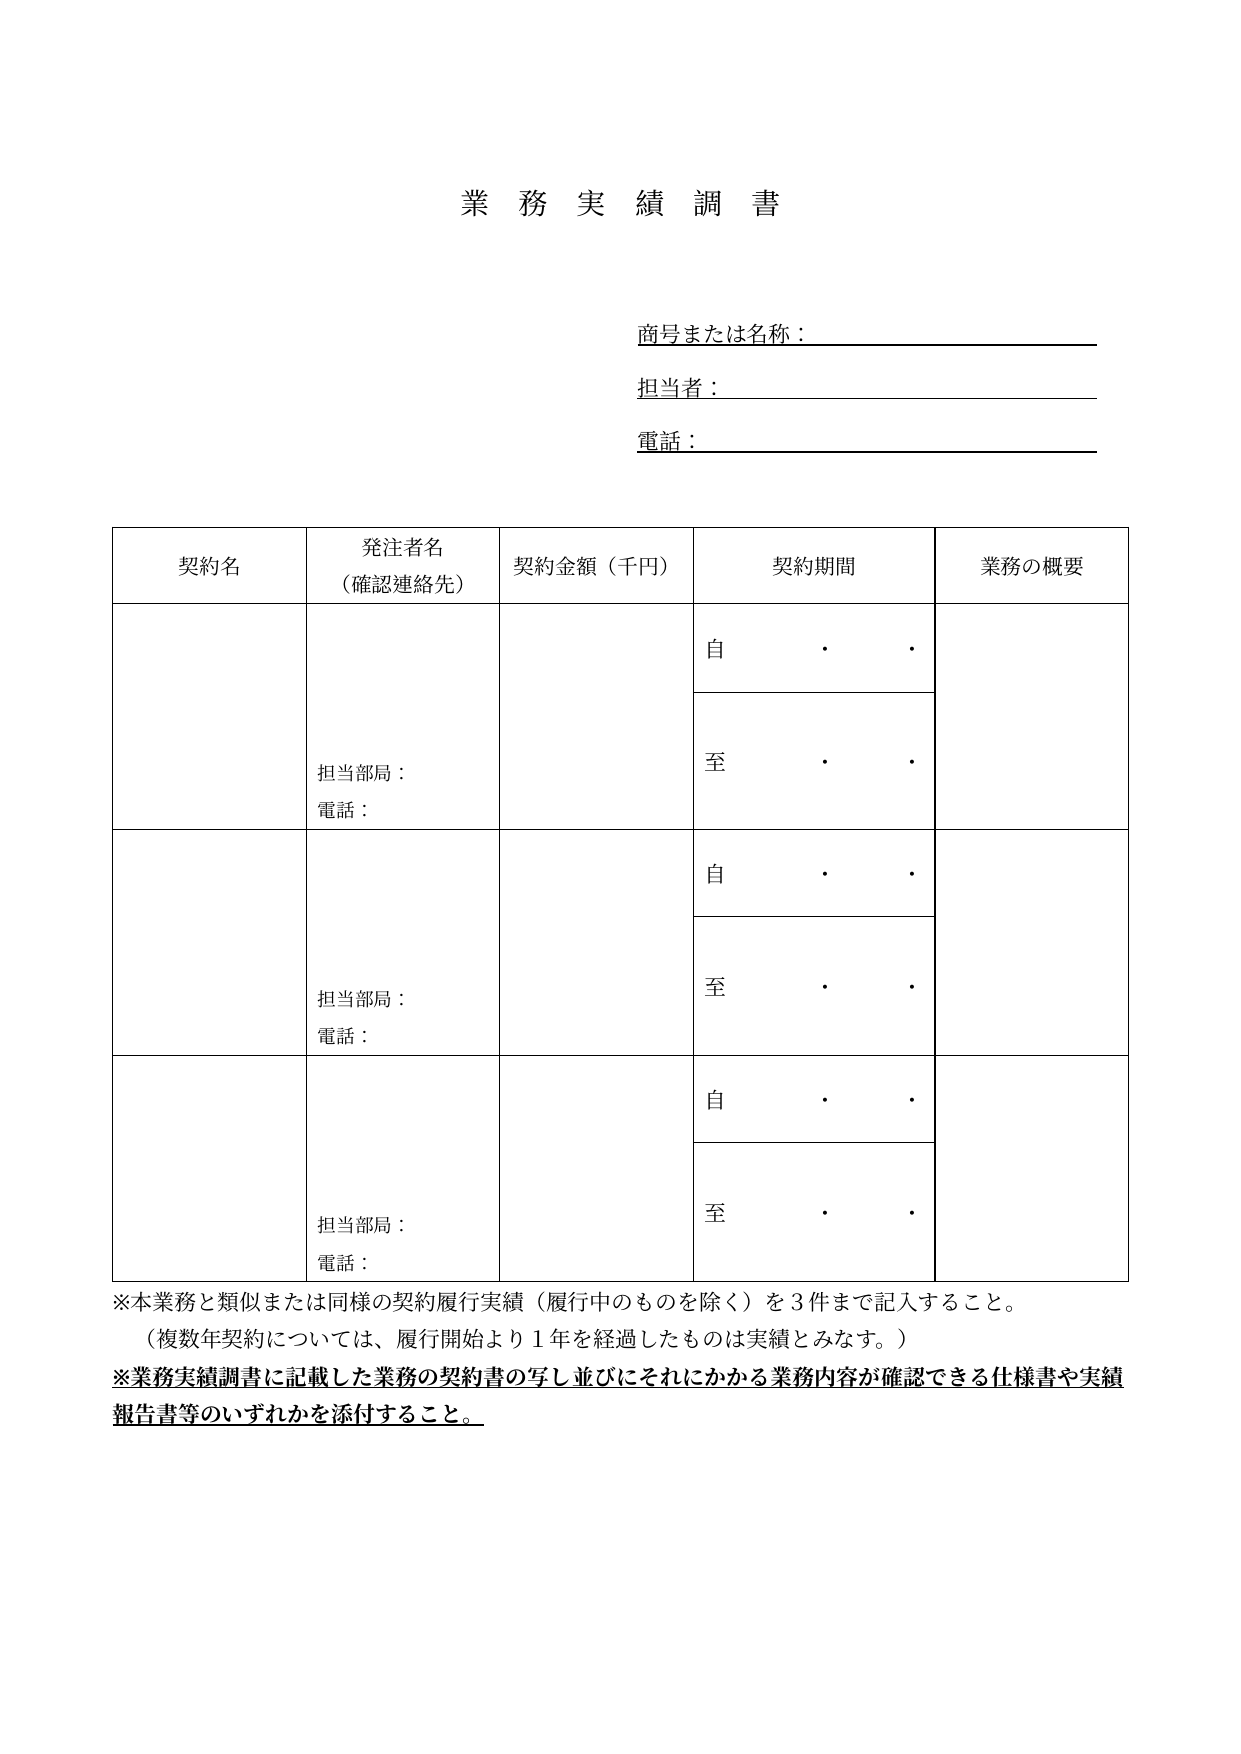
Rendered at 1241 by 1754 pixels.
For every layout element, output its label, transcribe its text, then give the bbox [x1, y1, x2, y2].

table_cell [113, 1056, 306, 1281]
table_cell [936, 1056, 1128, 1281]
table_cell 至 ・ ・ [694, 1143, 934, 1281]
table_header 契約期間 [694, 528, 934, 603]
table_header 発注者名 （確認連絡先） [307, 528, 499, 603]
table_cell 至 ・ ・ [694, 917, 934, 1055]
table_cell 担当部局： 電話： [307, 604, 499, 829]
table_cell 担当部局： 電話： [307, 830, 499, 1055]
text 電話： [112, 421, 1128, 458]
table_cell [500, 1056, 693, 1281]
text ※業務実績調書に記載した業務の契約書の写し並びにそれにかかる業務内容が確認できる仕様書や実績報告書等のいずれかを添付すること。 [112, 1357, 1128, 1432]
table_cell [936, 604, 1128, 829]
table_cell 自 ・ ・ [694, 1056, 934, 1142]
table_cell [500, 604, 693, 829]
text ※本業務と類似または同様の契約履行実績（履行中のものを除く）を３件まで記入すること。 [112, 1282, 1128, 1319]
table_header 契約名 [113, 528, 306, 603]
text 担当者： [112, 368, 1128, 405]
table_header 契約金額（千円） [500, 528, 693, 603]
table_cell 自 ・ ・ [694, 604, 934, 692]
table_cell [936, 830, 1128, 1055]
table_cell 至 ・ ・ [694, 693, 934, 829]
table_cell [113, 830, 306, 1055]
text 商号または名称： [112, 314, 1128, 352]
table_cell 担当部局： 電話： [307, 1056, 499, 1281]
table_cell [113, 604, 306, 829]
table_header 業務の概要 [936, 528, 1128, 603]
table_cell 自 ・ ・ [694, 830, 934, 916]
text 業 務 実 績 調 書 [112, 164, 1128, 239]
text （複数年契約については、履行開始より１年を経過したものは実績とみなす。） [112, 1319, 1128, 1357]
table_cell [500, 830, 693, 1055]
